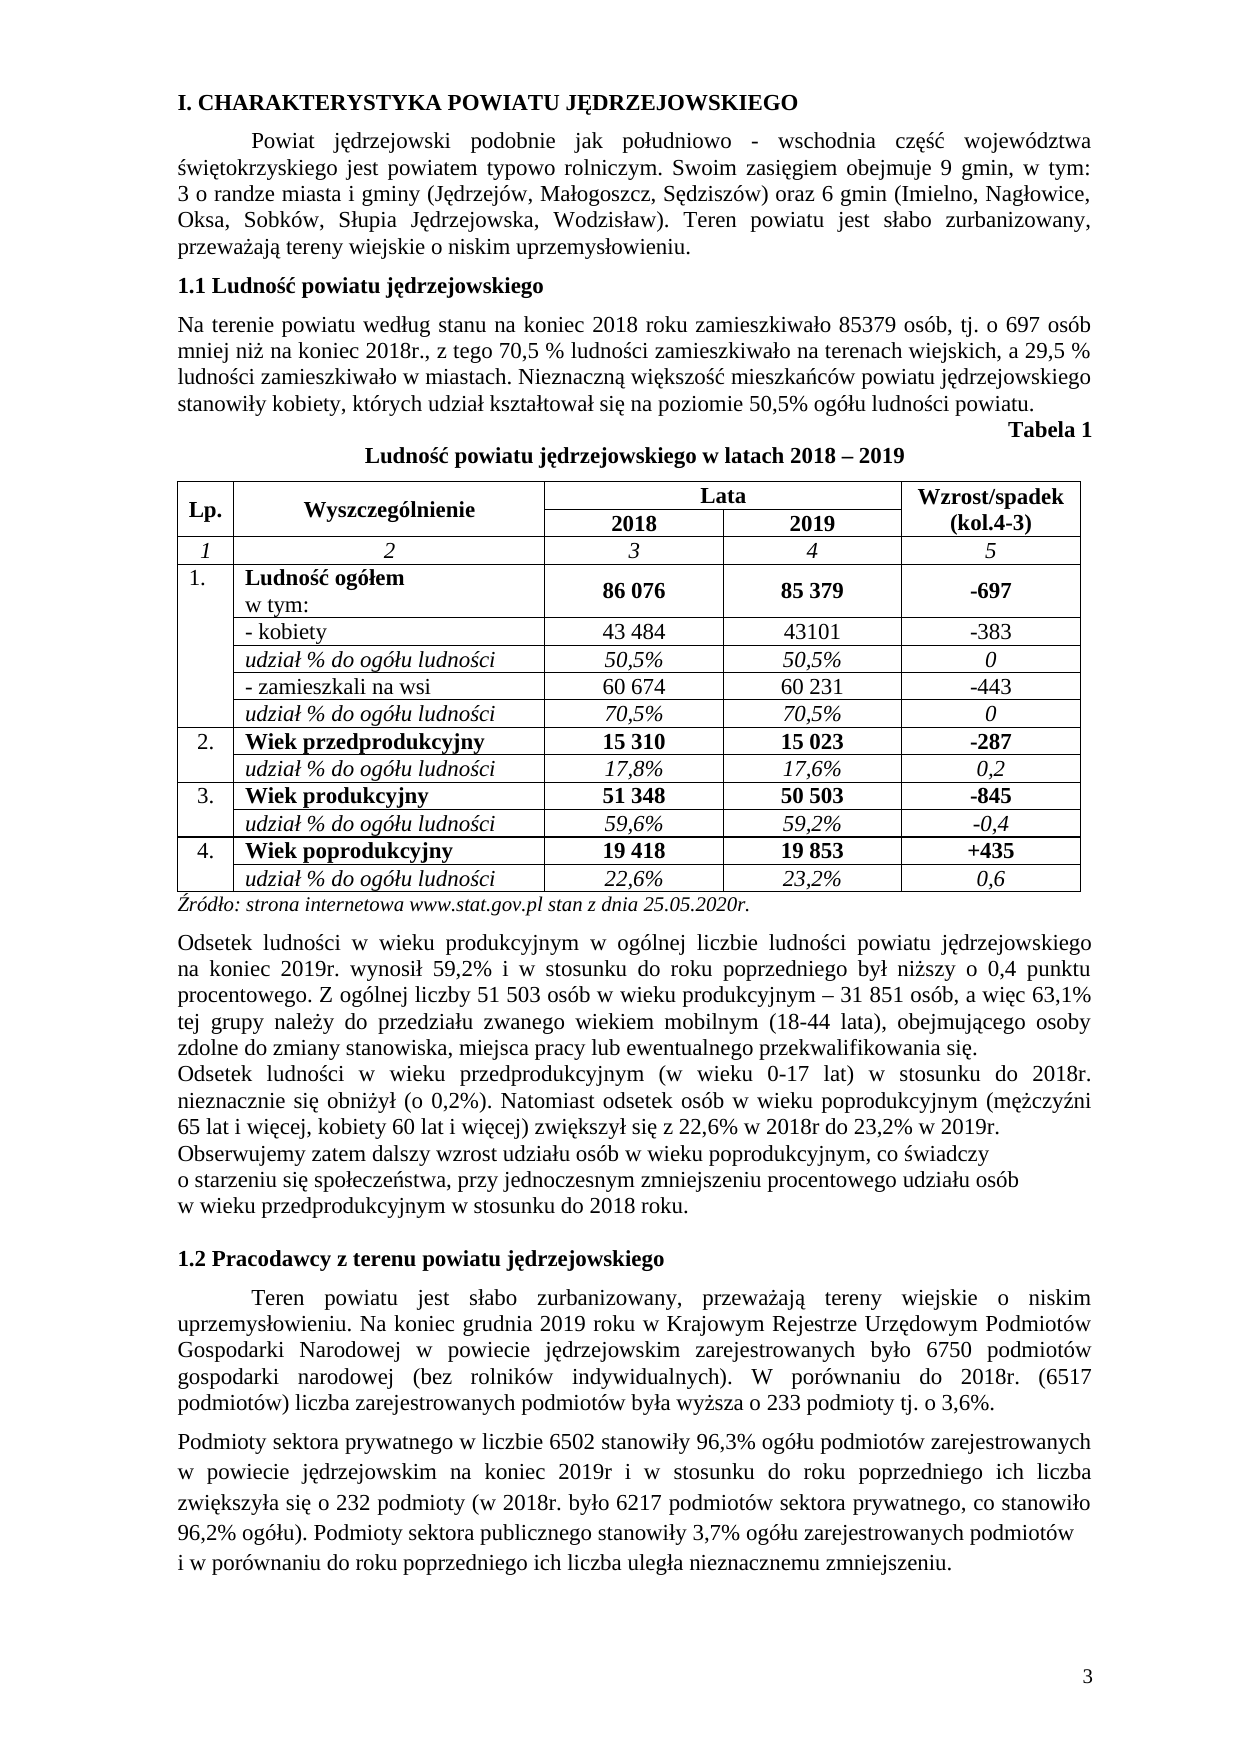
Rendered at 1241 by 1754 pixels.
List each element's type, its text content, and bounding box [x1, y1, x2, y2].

table_cell udział % do ogółu ludności [234, 646, 544, 672]
table_cell 19 853 [724, 838, 901, 864]
table_cell 17,6% [724, 755, 901, 782]
text Odsetek ludności w wieku przedprodukcyjnym (w wieku 0-17 lat) w stosunku do 2018r. nieznacznie się obniżył (o 0,2%). Natomiast odsetek osób w wieku poprodukcyjnym (mężczyźni 65 lat i więcej, kobiety 60 lat i więcej) zwiększył się z 22,6% w 2018r do 23,2% w 2019r. [177, 1061, 1092, 1139]
table_cell 15 023 [724, 728, 901, 754]
table_cell 1 [178, 537, 233, 563]
table_cell 70,5% [545, 700, 723, 727]
table_cell 43101 [724, 618, 901, 644]
table_header Wyszczególnienie [234, 482, 544, 536]
table_header Lata [545, 482, 901, 509]
text Podmioty sektora prywatnego w liczbie 6502 stanowiły 96,3% ogółu podmiotów zarejestrowanych w powiecie jędrzejowskim na koniec 2019r i w stosunku do roku poprzedniego ich liczba zwiększyła się o 232 podmioty (w 2018r. było 6217 podmiotów sektora prywatnego, co stanowiło 96,2% ogółu). Podmioty sektora publicznego stanowiły 3,7% ogółu zarejestrowanych podmiotów i w porównaniu do roku poprzedniego ich liczba uległa nieznacznemu zmniejszeniu. [177, 1428, 1092, 1575]
table_cell 5 [902, 537, 1080, 563]
table_cell 2 [234, 537, 544, 563]
table_cell udział % do ogółu ludności [234, 755, 544, 782]
table_cell 4 [724, 537, 901, 563]
table_cell 0,2 [902, 755, 1080, 782]
table_cell 19 418 [545, 838, 723, 864]
table_cell 23,2% [724, 865, 901, 891]
text Ludność powiatu jędrzejowskiego w latach 2018 – 2019 [177, 442, 1092, 469]
table_cell 2018 [545, 510, 723, 536]
text 1.1 Ludność powiatu jędrzejowskiego [177, 272, 1092, 298]
table_cell - zamieszkali na wsi [234, 673, 544, 699]
table_cell 50,5% [724, 646, 901, 672]
table_cell -383 [902, 618, 1080, 644]
table_cell 2019 [724, 510, 901, 536]
table_cell 17,8% [545, 755, 723, 782]
table_cell -287 [902, 728, 1080, 754]
text Powiat jędrzejowski podobnie jak południowo - wschodnia część województwa świętokrzyskiego jest powiatem typowo rolniczym. Swoim zasięgiem obejmuje 9 gmin, w tym: 3 o randze miasta i gminy (Jędrzejów, Małogoszcz, Sędziszów) oraz 6 gmin (Imielno, Nagłowice, Oksa, Sobków, Słupia Jędrzejowska, Wodzisław). Teren powiatu jest słabo zurbanizowany, przeważają tereny wiejskie o niskim uprzemysłowieniu. [177, 127, 1092, 259]
table_cell 0 [902, 700, 1080, 727]
table_cell 50,5% [545, 646, 723, 672]
table_cell 3 [545, 537, 723, 563]
table_cell 22,6% [545, 865, 723, 891]
text Na terenie powiatu według stanu na koniec 2018 roku zamieszkiwało 85379 osób, tj. o 697 osób mniej niż na koniec 2018r., z tego 70,5 % ludności zamieszkiwało na terenach wiejskich, a 29,5 % ludności zamieszkiwało w miastach. Nieznaczną większość mieszkańców powiatu jędrzejowskiego stanowiły kobiety, których udział kształtował się na poziomie 50,5% ogółu ludności powiatu. [177, 311, 1092, 416]
table_cell +435 [902, 838, 1080, 864]
table_cell 59,6% [545, 810, 723, 836]
text Źródło: strona internetowa www.stat.gov.pl stan z dnia 25.05.2020r. [177, 892, 1092, 916]
table_cell 4. [178, 838, 233, 891]
text Tabela 1 [177, 416, 1092, 442]
table_cell udział % do ogółu ludności [234, 700, 544, 727]
table_cell 0,6 [902, 865, 1080, 891]
table_cell -443 [902, 673, 1080, 699]
table_cell 1. [178, 565, 233, 727]
table_cell 50 503 [724, 783, 901, 809]
table_cell 86 076 [545, 565, 723, 617]
table_cell 2. [178, 728, 233, 782]
table_cell 59,2% [724, 810, 901, 836]
table_cell 43 484 [545, 618, 723, 644]
table_cell -697 [902, 565, 1080, 617]
table_cell Wiek poprodukcyjny [234, 838, 544, 864]
table_cell Wiek przedprodukcyjny [234, 728, 544, 754]
table_cell -0,4 [902, 810, 1080, 836]
table_cell 60 674 [545, 673, 723, 699]
table_cell Ludność ogółem w tym: [234, 565, 544, 617]
table_cell udział % do ogółu ludności [234, 865, 544, 891]
table_cell - kobiety [234, 618, 544, 644]
table_header Lp. [178, 482, 233, 536]
table_cell Wiek produkcyjny [234, 783, 544, 809]
text 1.2 Pracodawcy z terenu powiatu jędrzejowskiego [177, 1245, 1092, 1271]
table_cell 15 310 [545, 728, 723, 754]
table_header Wzrost/spadek (kol.4-3) [902, 482, 1080, 536]
table_cell 51 348 [545, 783, 723, 809]
table_cell 85 379 [724, 565, 901, 617]
text Obserwujemy zatem dalszy wzrost udziału osób w wieku poprodukcyjnym, co świadczy o starzeniu się społeczeństwa, przy jednoczesnym zmniejszeniu procentowego udziału osób w wieku przedprodukcyjnym w stosunku do 2018 roku. [177, 1139, 1092, 1219]
table_cell udział % do ogółu ludności [234, 810, 544, 836]
text Teren powiatu jest słabo zurbanizowany, przeważają tereny wiejskie o niskim uprzemysłowieniu. Na koniec grudnia 2019 roku w Krajowym Rejestrze Urzędowym Podmiotów Gospodarki Narodowej w powiecie jędrzejowskim zarejestrowanych było 6750 podmiotów gospodarki narodowej (bez rolników indywidualnych). W porównaniu do 2018r. (6517 podmiotów) liczba zarejestrowanych podmiotów była wyższa o 233 podmioty tj. o 3,6%. [177, 1284, 1092, 1416]
text I. CHARAKTERYSTYKA POWIATU JĘDRZEJOWSKIEGO [177, 89, 1092, 115]
table_cell 60 231 [724, 673, 901, 699]
text Odsetek ludności w wieku produkcyjnym w ogólnej liczbie ludności powiatu jędrzejowskiego na koniec 2019r. wynosił 59,2% i w stosunku do roku poprzedniego był niższy o 0,4 punktu procentowego. Z ogólnej liczby 51 503 osób w wieku produkcyjnym – 31 851 osób, a więc 63,1% tej grupy należy do przedziału zwanego wiekiem mobilnym (18-44 lata), obejmującego osoby zdolne do zmiany stanowiska, miejsca pracy lub ewentualnego przekwalifikowania się. [177, 929, 1092, 1061]
table_cell 3. [178, 783, 233, 836]
table_cell 70,5% [724, 700, 901, 727]
table_cell 0 [902, 646, 1080, 672]
table_cell -845 [902, 783, 1080, 809]
